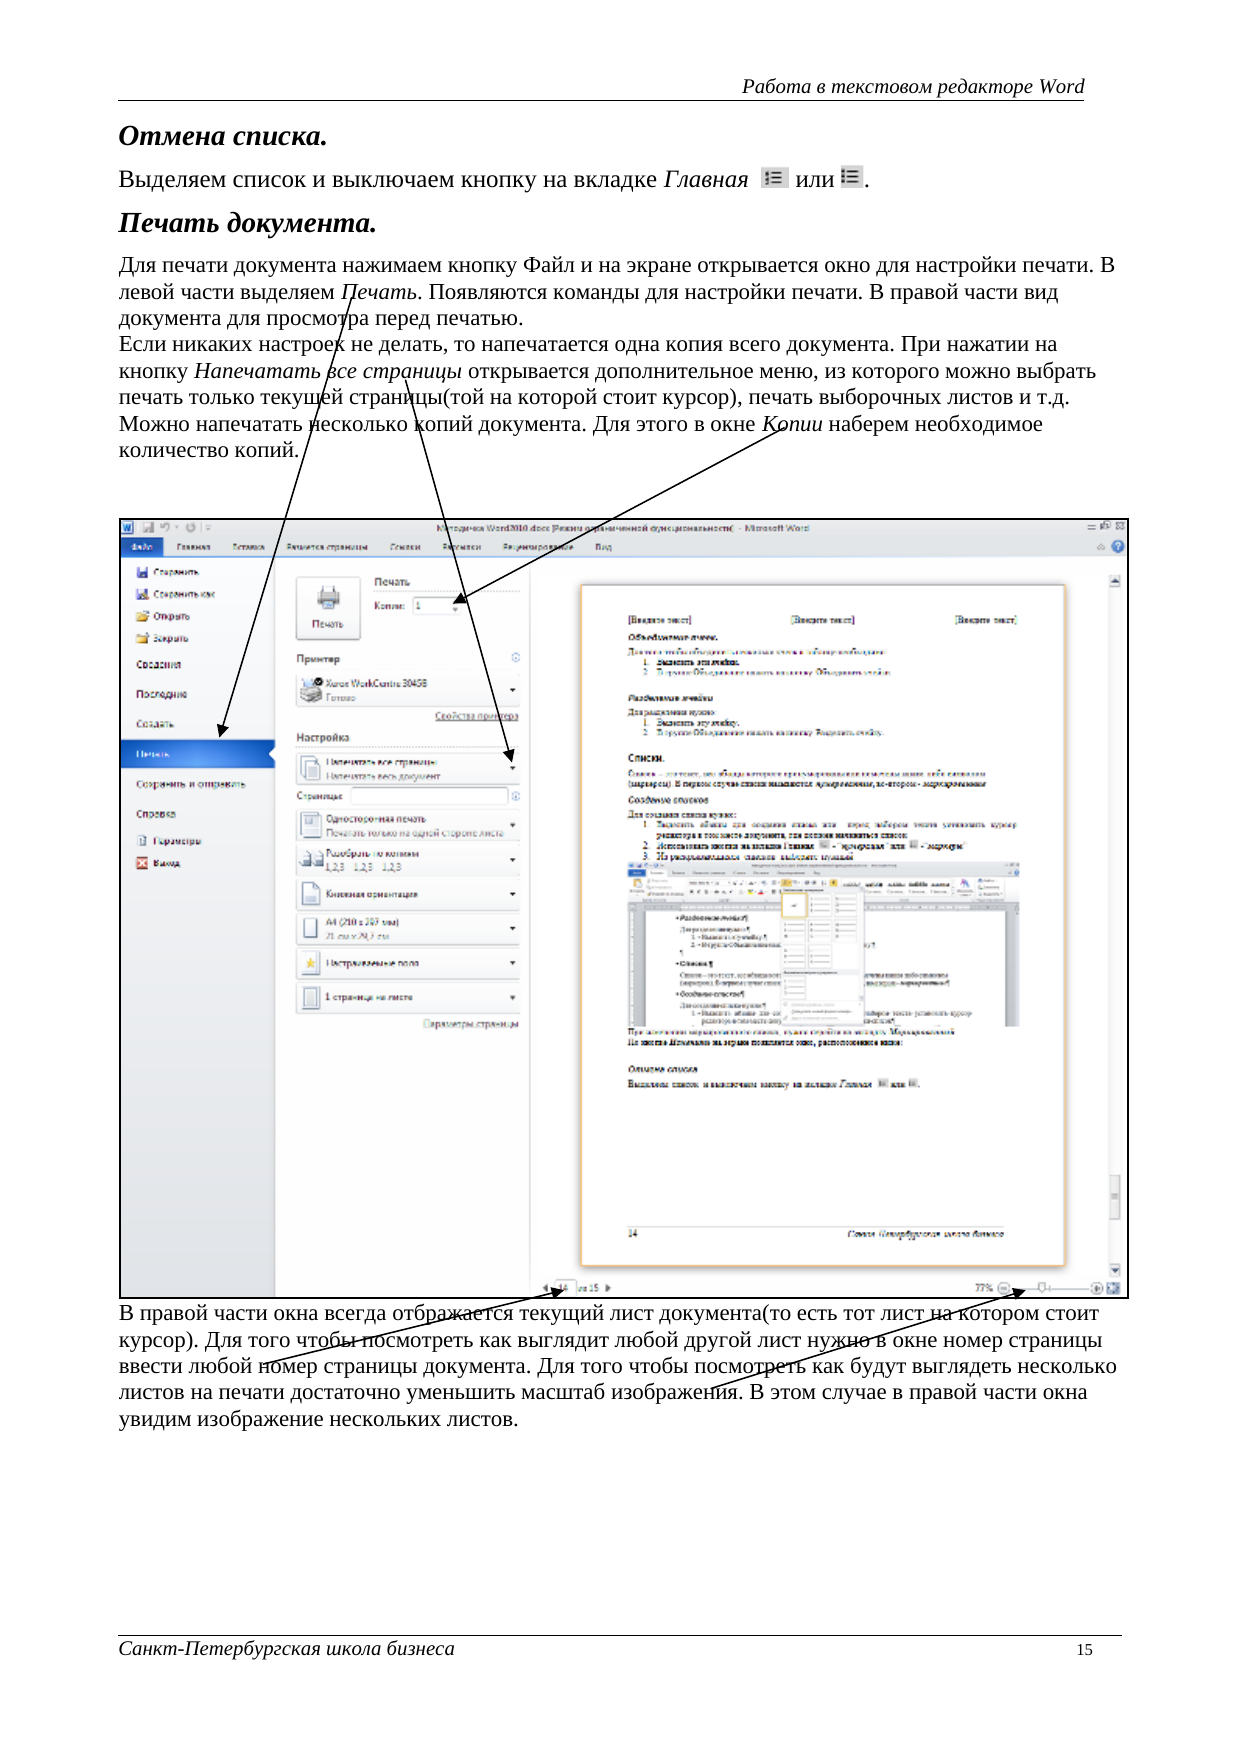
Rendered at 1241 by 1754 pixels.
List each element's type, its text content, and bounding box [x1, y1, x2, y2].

text Можно напечатать несколько копий документа. Для этого в окне Копии наберем необходимое количество копий. [415, 409, 1122, 462]
text Можно напечатать несколько копий документа. Для этого в окне Копии наберем необходимое количество копий. [118, 409, 317, 462]
text В правой части окна всегда отбражается текущий лист документа(то есть тот лист на котором стоит курсор). Для того чтобы посмотреть как выглядит любой другой лист нужно в окне номер страницы ввести любой номер страницы документа. Для того чтобы посмотреть как будут выглядеть несколько листов на печати достаточно уменьшить масштаб изображения. В этом случае в правой части окна увидим изображение нескольких листов. [118, 1299, 1122, 1431]
text Выделяем список и выключаем кнопку на вкладке Главная или . [118, 164, 1122, 193]
text Для печати документа нажимаем кнопку Файл и на экране открывается окно для настройки печати. В левой части выделяем Печать. Появляются команды для настройки печати. В правой части вид документа для просмотра перед печатью. [118, 251, 1122, 331]
text Отмена списка. [118, 118, 1122, 152]
text Если никаких настроек не делать, то напечатается одна копия всего документа. При нажатии на кнопку Напечатать все страницы открывается дополнительное меню, из которого можно выбрать печать только текущей страницы(той на которой стоит курсор), печать выборочных листов и т.д. [320, 331, 1122, 409]
text Если никаких настроек не делать, то напечатается одна копия всего документа. При нажатии на кнопку Напечатать все страницы открывается дополнительное меню, из которого можно выбрать печать только текущей страницы(той на которой стоит курсор), печать выборочных листов и т.д. [118, 331, 340, 409]
text Можно напечатать несколько копий документа. Для этого в окне Копии наберем необходимое количество копий. [304, 409, 427, 462]
picture [121, 520, 1127, 1297]
picture [446, 520, 606, 594]
text Печать документа. [118, 205, 1122, 239]
